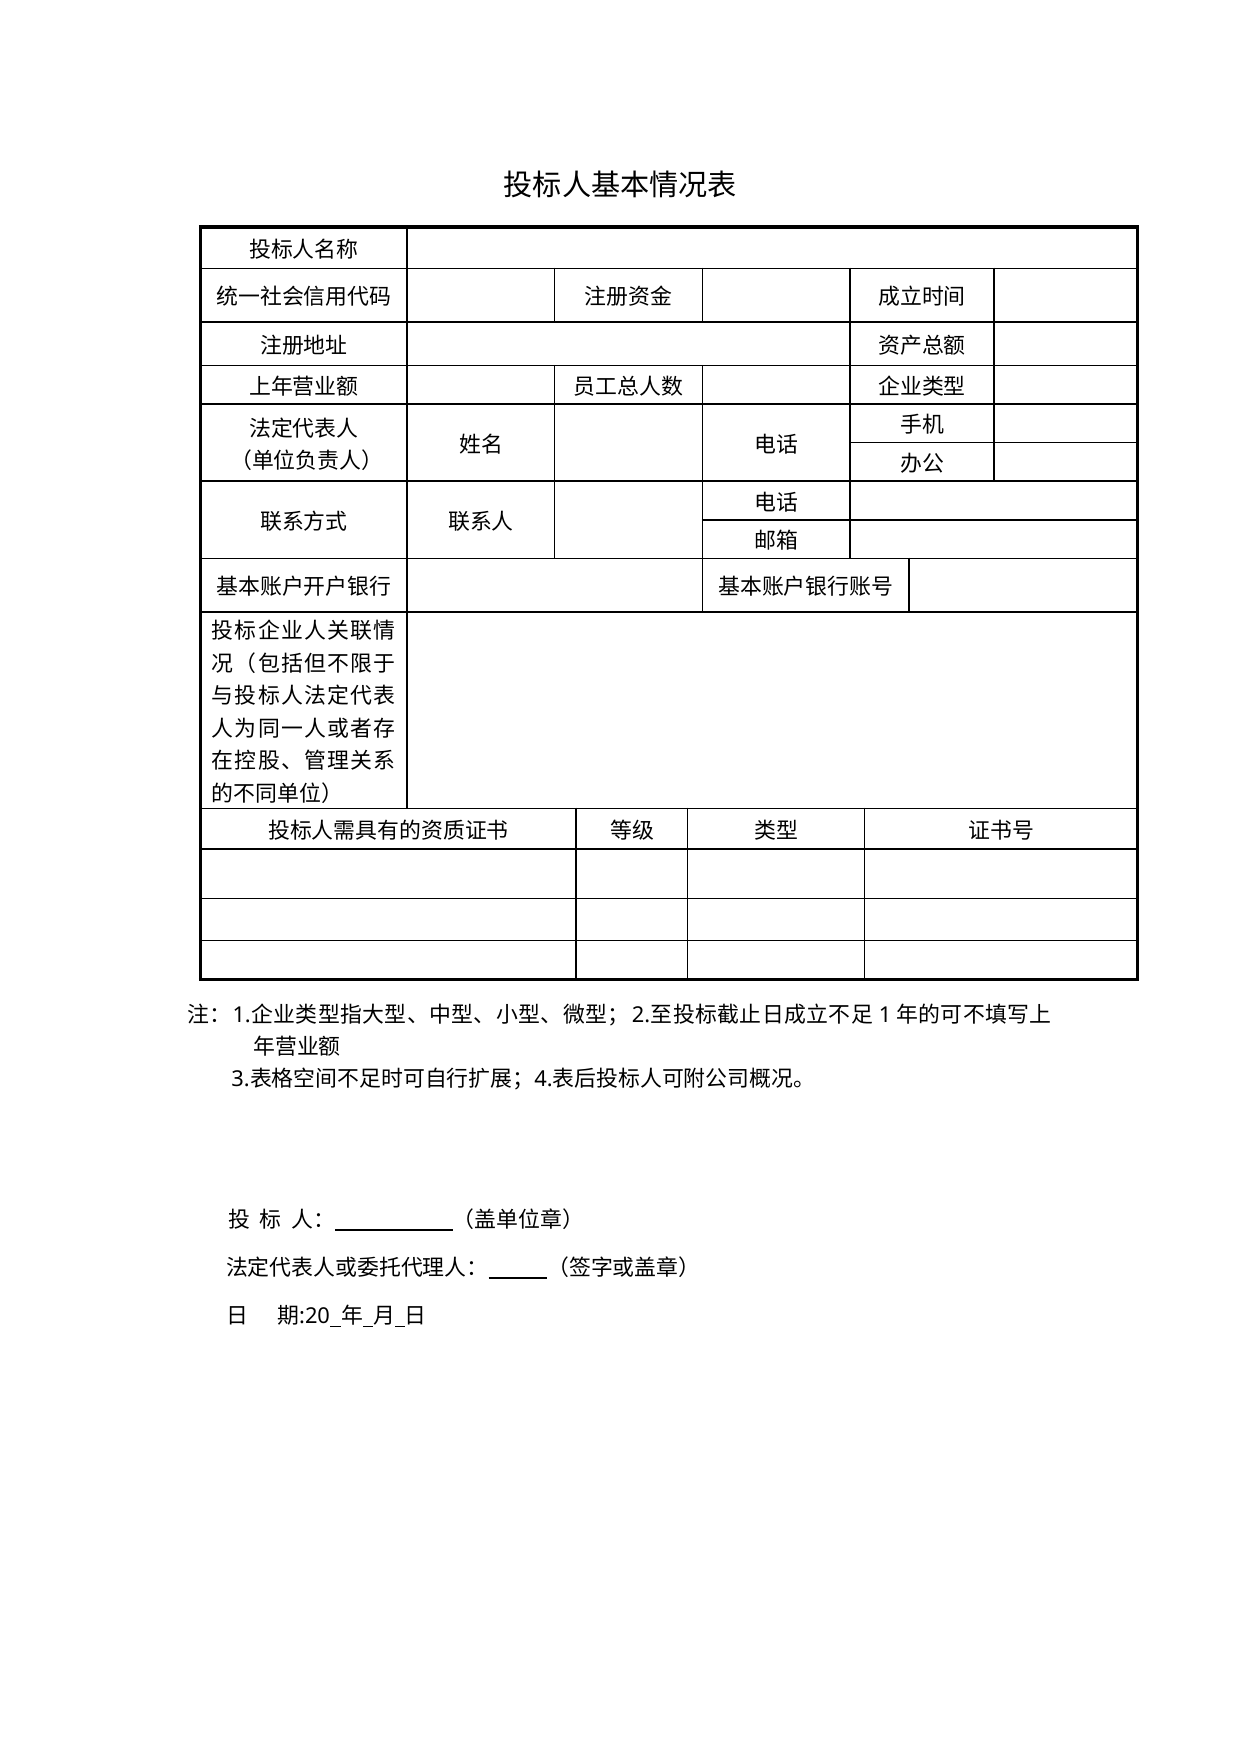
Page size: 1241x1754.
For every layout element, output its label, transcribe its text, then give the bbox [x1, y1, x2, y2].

table_cell 法定代表人 （单位负责人） [202, 405, 406, 480]
table_cell 邮箱 [703, 521, 849, 557]
table_cell 投标企业人关联情况（包括但不限于与投标人法定代表人为同一人或者存在控股、管理关系的不同单位） [202, 613, 406, 808]
table_cell [577, 899, 687, 940]
text 法定代表人或委托代理人： （签字或盖章） [187, 1250, 1053, 1282]
table_cell 证书号 [865, 809, 1136, 848]
table_cell [865, 941, 1136, 978]
table_cell [408, 366, 554, 403]
table_cell 成立时间 [851, 269, 993, 321]
text 注：1.企业类型指大型、中型、小型、微型；2.至投标截止日成立不足1年的可不填写上年营业额 [187, 997, 1053, 1061]
table_cell [995, 366, 1136, 403]
text 投标人基本情况表 [187, 162, 1053, 204]
table_cell [202, 899, 575, 940]
table_cell 联系方式 [202, 482, 406, 557]
text 3.表格空间不足时可自行扩展；4.表后投标人可附公司概况。 [231, 1061, 1053, 1093]
table_cell [995, 443, 1136, 480]
table_cell 资产总额 [851, 323, 993, 365]
table_cell [408, 613, 1136, 808]
table_cell 基本账户银行账号 [703, 559, 908, 611]
table_cell [865, 899, 1136, 940]
text 投 标 人： （盖单位章） [187, 1202, 1053, 1234]
table_cell [688, 941, 864, 978]
table_cell [851, 521, 1136, 557]
table_cell [688, 899, 864, 940]
table_cell [555, 482, 702, 557]
table_cell [577, 941, 687, 978]
table_cell [555, 405, 702, 480]
table_cell 姓名 [408, 405, 554, 480]
table_cell 类型 [688, 809, 864, 848]
table_cell [995, 405, 1136, 442]
table_cell [995, 269, 1136, 321]
table_cell 等级 [577, 809, 687, 848]
table_cell 注册资金 [555, 269, 702, 321]
table_header [408, 229, 1136, 268]
text 日 期:20 年 月 日 [187, 1298, 1053, 1331]
table_cell 统一社会信用代码 [202, 269, 406, 321]
table_cell 基本账户开户银行 [202, 559, 406, 611]
table_cell 办公 [851, 443, 993, 480]
table_cell 上年营业额 [202, 366, 406, 403]
table_cell [202, 850, 575, 898]
table_cell [703, 269, 849, 321]
table_cell 投标人需具有的资质证书 [202, 809, 575, 848]
table_cell [202, 941, 575, 978]
table_header 投标人名称 [202, 229, 406, 268]
table_cell [408, 559, 702, 611]
table_cell 联系人 [408, 482, 554, 557]
table_cell [865, 850, 1136, 898]
table_cell 电话 [703, 405, 849, 480]
table_cell 企业类型 [851, 366, 993, 403]
table_cell [577, 850, 687, 898]
table_cell 注册地址 [202, 323, 406, 365]
table_cell [688, 850, 864, 898]
table_cell 员工总人数 [555, 366, 702, 403]
table_cell [408, 323, 849, 365]
table_cell [851, 482, 1136, 519]
table_cell 手机 [851, 405, 993, 442]
table_cell [910, 559, 1136, 611]
table_cell [703, 366, 849, 403]
table_cell [408, 269, 554, 321]
table_cell [995, 323, 1136, 365]
table_cell 电话 [703, 482, 849, 519]
